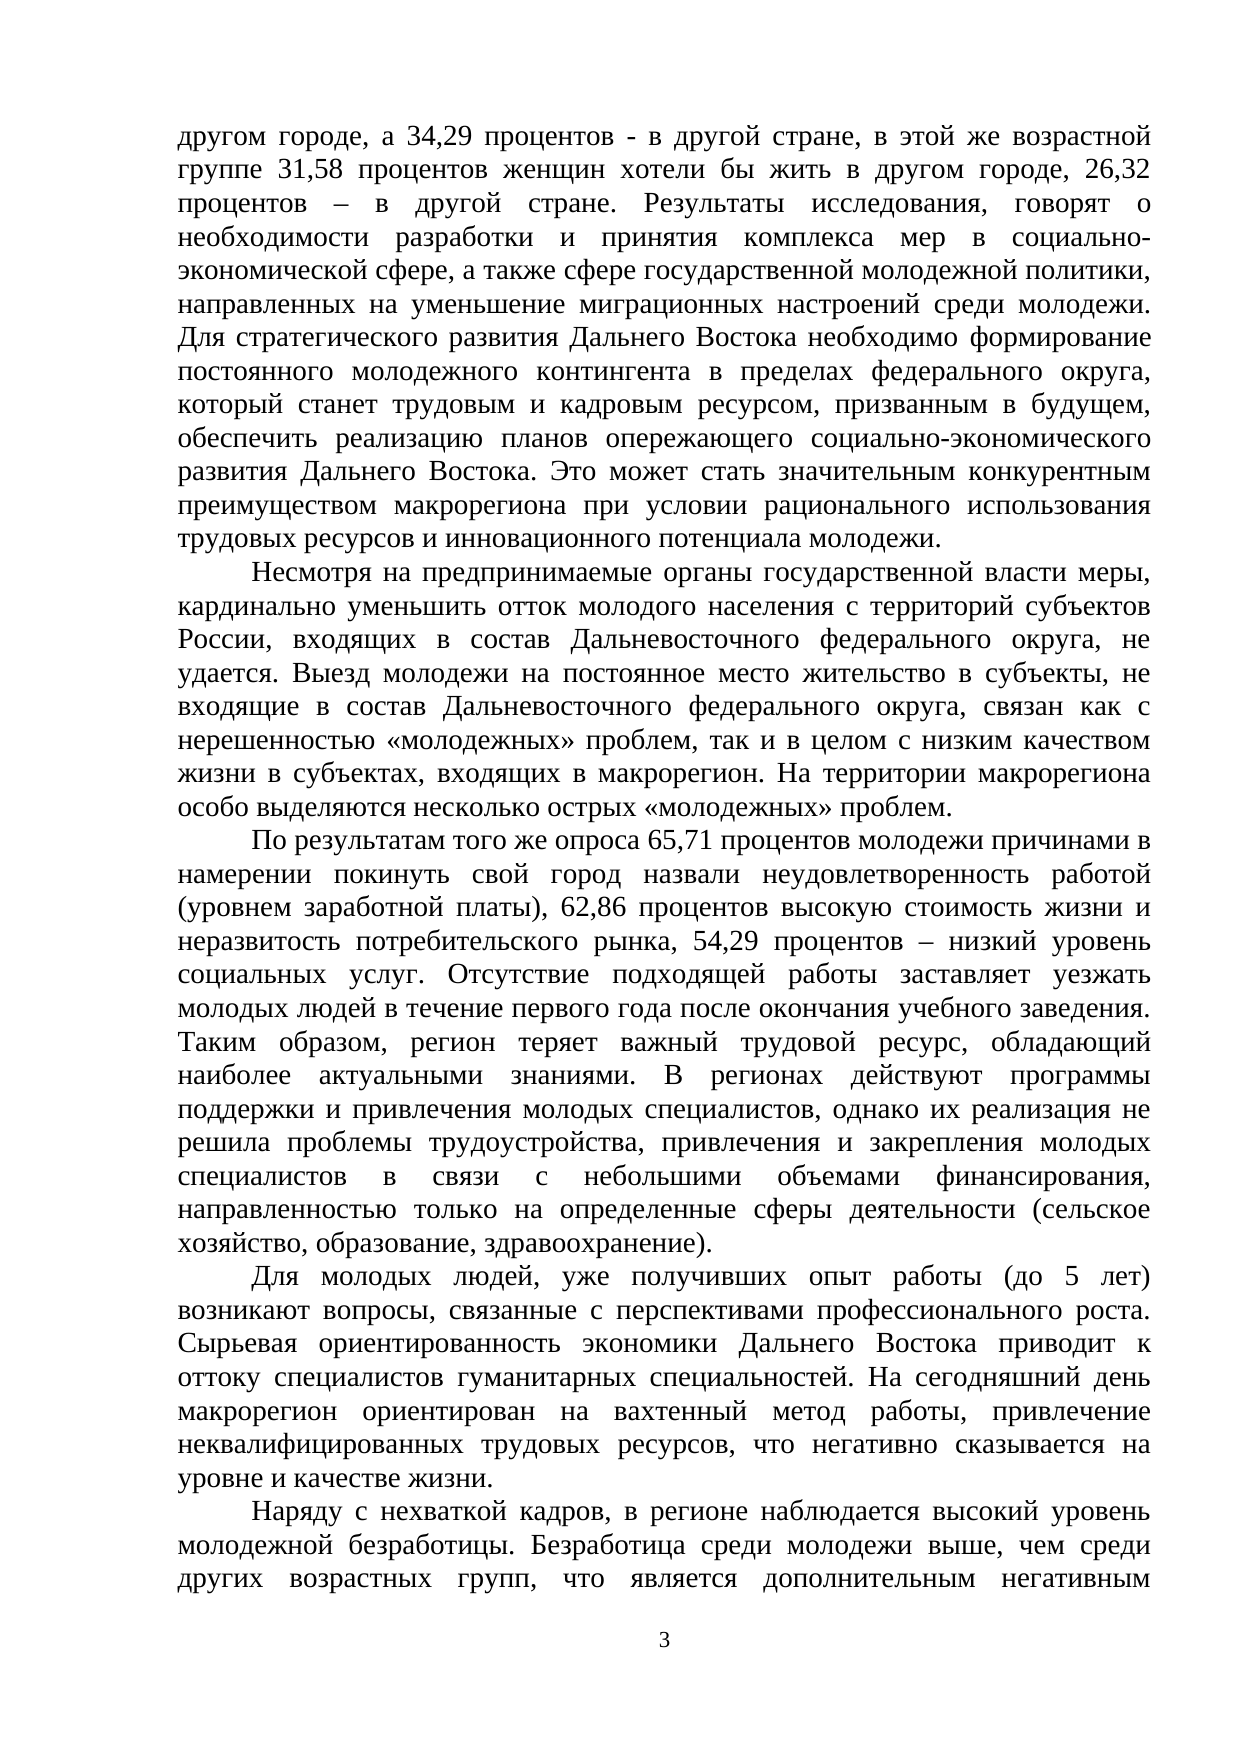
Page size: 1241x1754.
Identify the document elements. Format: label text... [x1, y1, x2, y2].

text Несмотря на предпринимаемые органы государственной власти меры, кардинально уменьшить отток молодого населения с территорий субъектов России, входящих в состав Дальневосточного федерального округа, не удается. Выезд молодежи на постоянное место жительство в субъекты, не входящие в состав Дальневосточного федерального округа, связан как с нерешенностью «молодежных» проблем, так и в целом с низким качеством жизни в субъектах, входящих в макрорегион. На территории макрорегиона особо выделяются несколько острых «молодежных» проблем. [177, 554, 1152, 822]
text Для молодых людей, уже получивших опыт работы (до 5 лет) возникают вопросы, связанные с перспективами профессионального роста. Сырьевая ориентированность экономики Дальнего Востока приводит к оттоку специалистов гуманитарных специальностей. На сегодняшний день макрорегион ориентирован на вахтенный метод работы, привлечение неквалифицированных трудовых ресурсов, что негативно сказывается на уровне и качестве жизни. [177, 1258, 1152, 1493]
text По результатам того же опроса 65,71 процентов молодежи причинами в намерении покинуть свой город назвали неудовлетворенность работой (уровнем заработной платы), 62,86 процентов высокую стоимость жизни и неразвитость потребительского рынка, 54,29 процентов – низкий уровень социальных услуг. Отсутствие подходящей работы заставляет уезжать молодых людей в течение первого года после окончания учебного заведения. Таким образом, регион теряет важный трудовой ресурс, обладающий наиболее актуальными знаниями. В регионах действуют программы поддержки и привлечения молодых специалистов, однако их реализация не решила проблемы трудоустройства, привлечения и закрепления молодых специалистов в связи с небольшими объемами финансирования, направленностью только на определенные сферы деятельности (сельское хозяйство, образование, здравоохранение). [177, 822, 1152, 1258]
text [177, 118, 1152, 554]
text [177, 1493, 1152, 1594]
